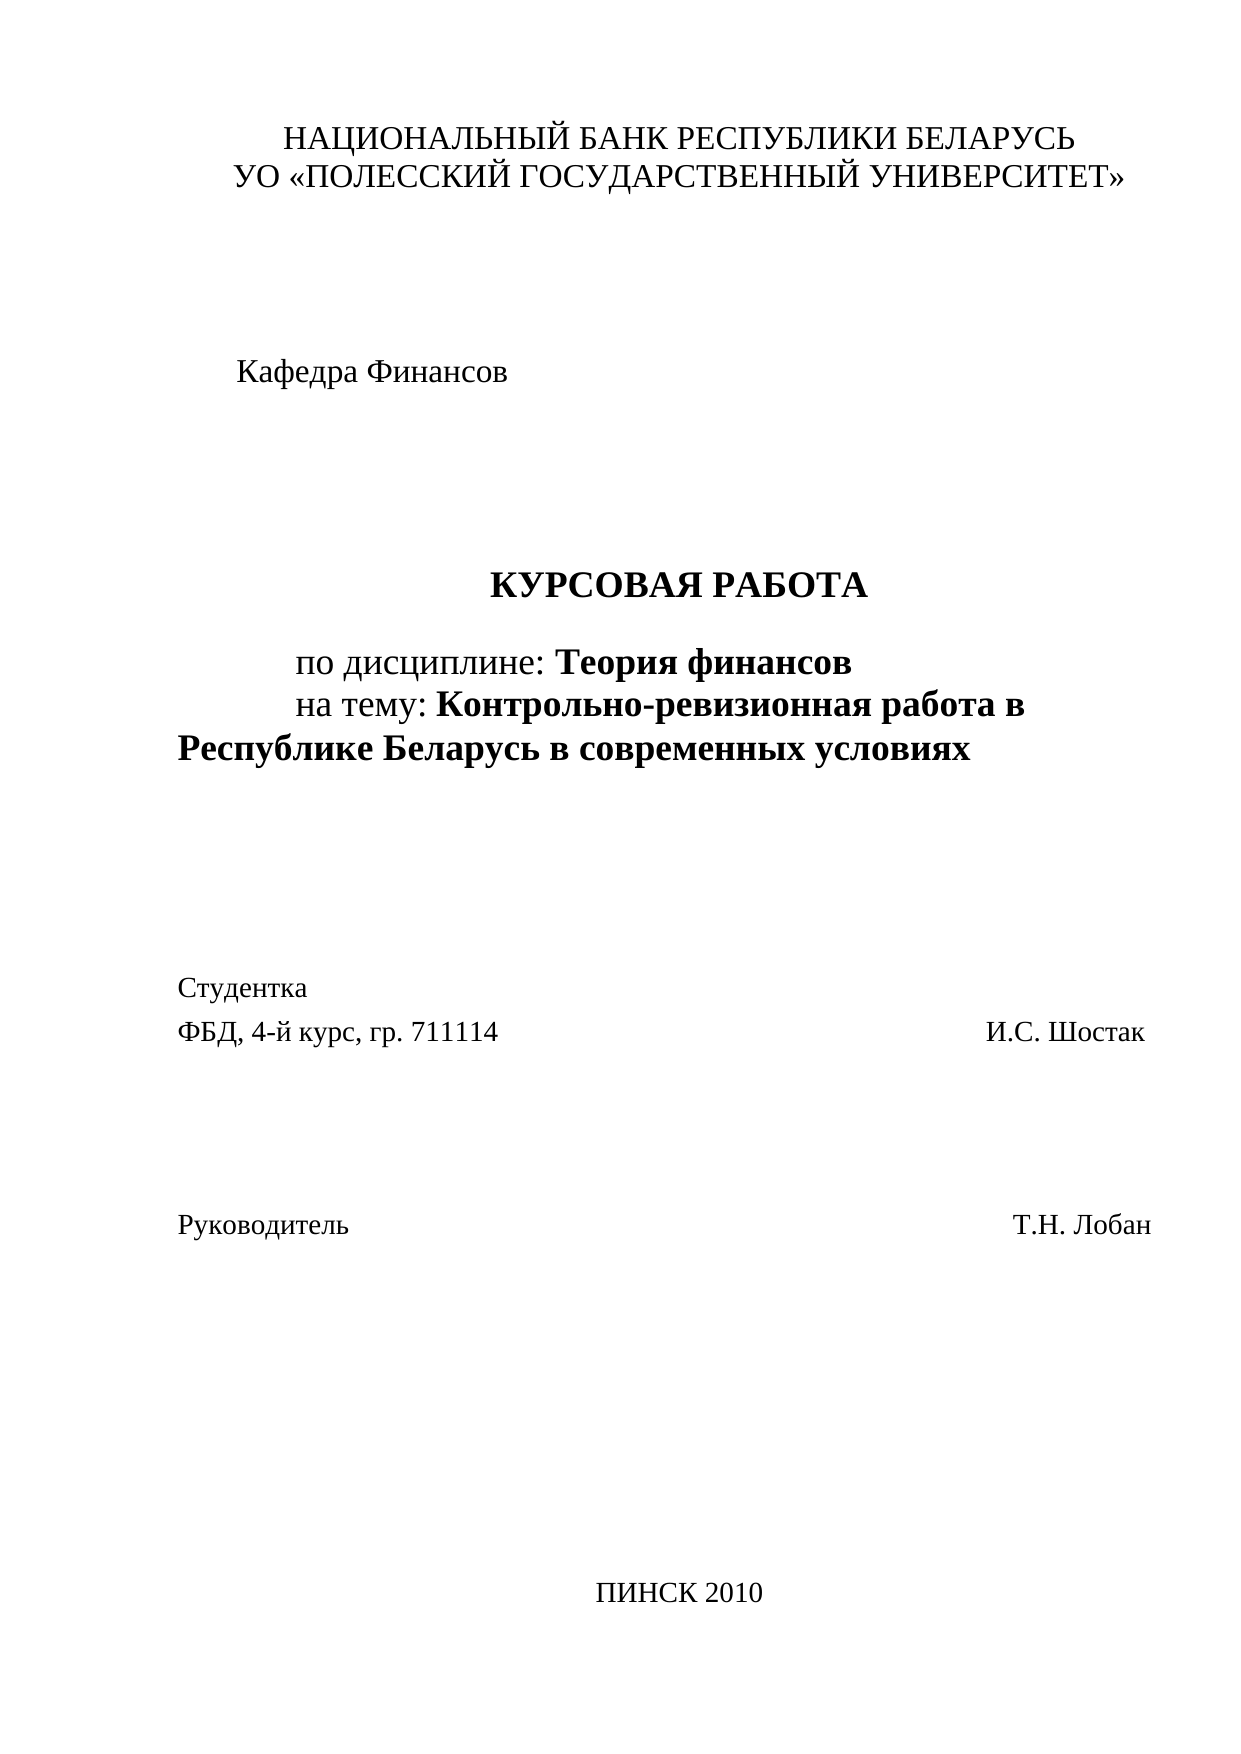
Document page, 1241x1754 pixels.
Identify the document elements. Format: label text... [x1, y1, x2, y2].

text НАЦИОНАЛЬНЫЙ БАНК РЕСПУБЛИКИ БЕЛАРУСЬ [177, 118, 1181, 156]
text Руководитель Т.Н. Лобан [177, 1207, 1181, 1241]
text УО «ПОЛЕССКИЙ ГОСУДАРСТВЕННЫЙ УНИВЕРСИТЕТ» [177, 156, 1181, 195]
text ФБД, 4-й курс, гр. 711114 И.С. Шостак [177, 1014, 1181, 1047]
text КУРСОВАЯ РАБОТА [177, 563, 1181, 606]
text на тему: Контрольно-ревизионная работа в Республике Беларусь в современных условиях [177, 682, 1181, 768]
text Кафедра Финансов [177, 353, 1181, 390]
text Студентка [177, 970, 1181, 1004]
text ПИНСК 2010 [177, 1575, 1181, 1609]
text по дисциплине: Теория финансов [177, 644, 1181, 682]
